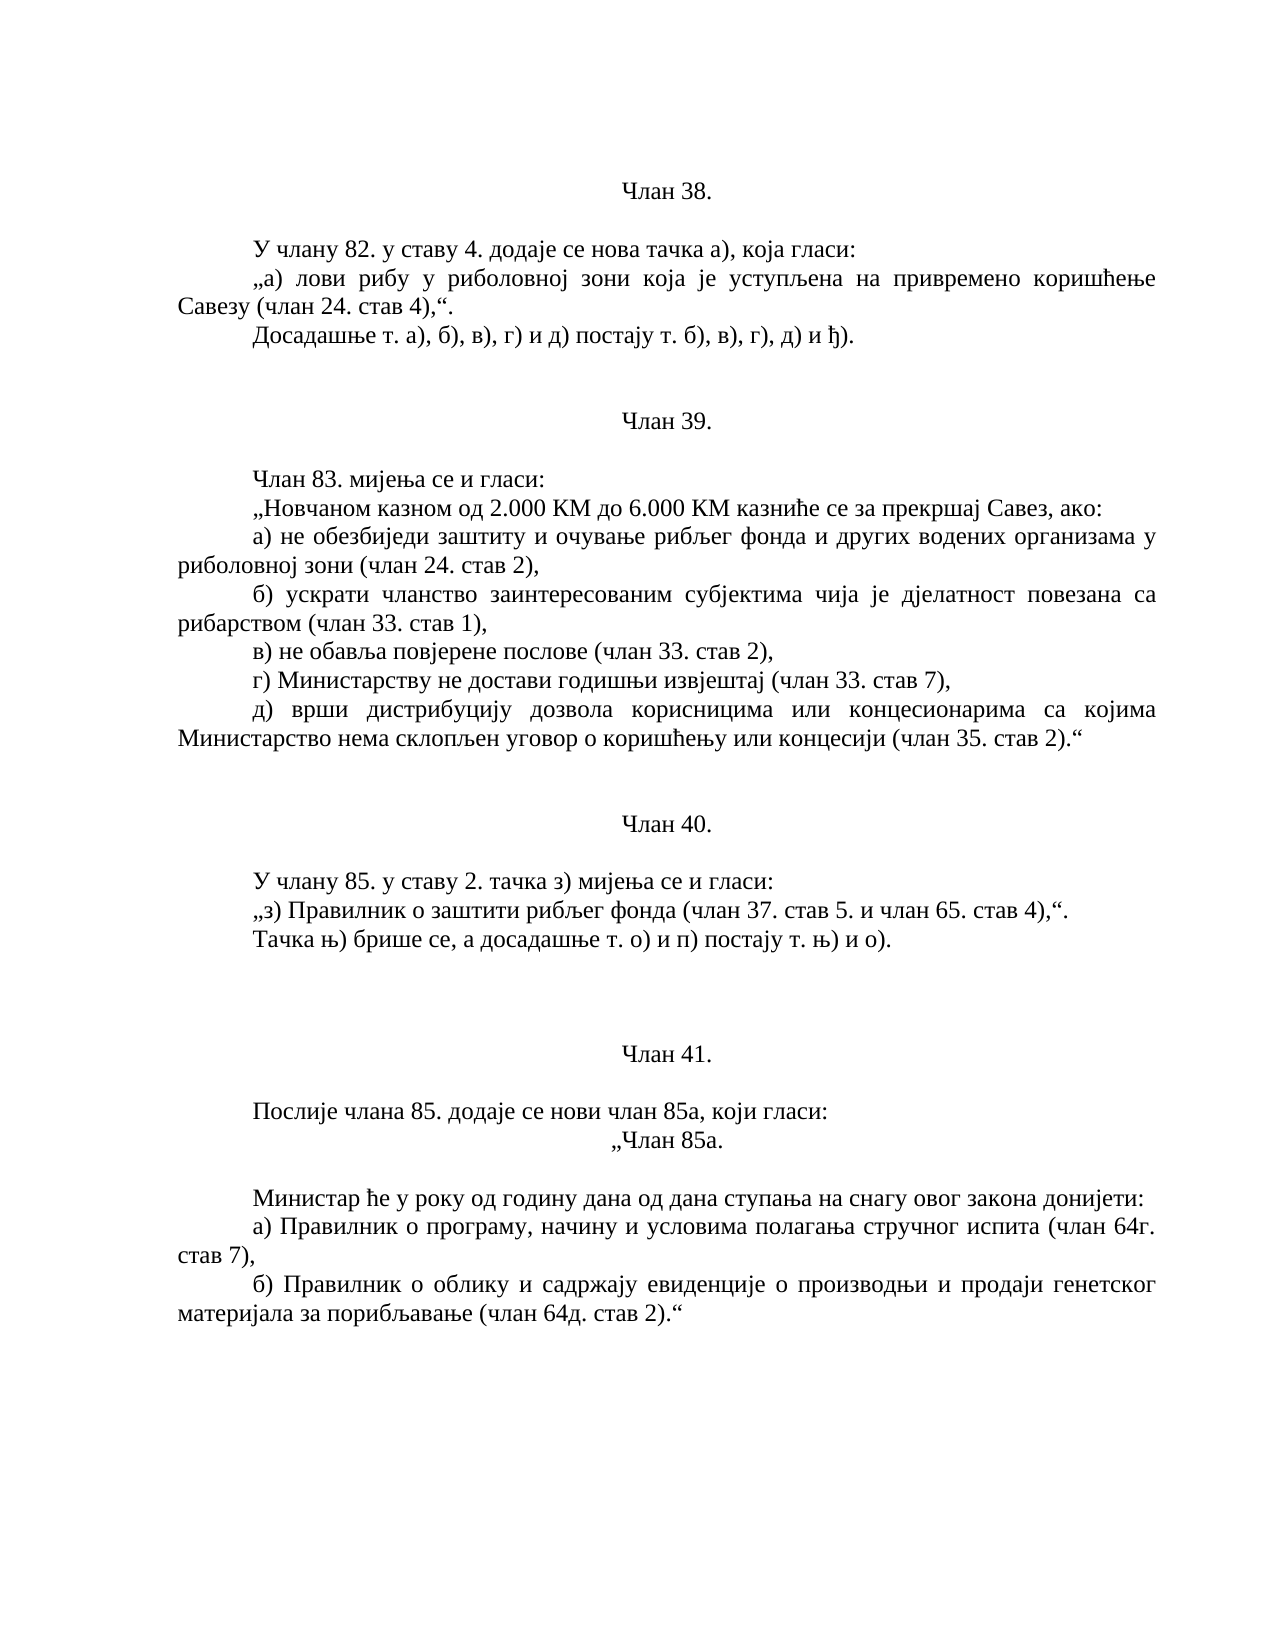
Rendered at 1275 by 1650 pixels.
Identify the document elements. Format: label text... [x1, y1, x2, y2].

text Члан 83. мијења се и гласи: [177, 464, 1157, 493]
text „а) лови рибу у риболовној зони која је уступљена на привремено коришћење Савезу (члан 24. став 4),“. [177, 263, 1157, 320]
text г) Министарству не достави годишњи извјештај (члан 33. став 7), [177, 665, 1157, 694]
text Члан 39. [177, 406, 1157, 435]
text Члан 40. [177, 809, 1157, 838]
text а) Правилник о програму, начину и условима полагања стручног испита (члан 64г. став 7), [177, 1211, 1157, 1269]
text в) не обавља повјерене послове (члан 33. став 2), [177, 636, 1157, 665]
text Досадашње т. а), б), в), г) и д) постају т. б), в), г), д) и ђ). [177, 320, 1157, 349]
text а) не обезбиједи заштиту и очување рибљег фонда и других водених организама у риболовној зони (члан 24. став 2), [177, 521, 1157, 579]
text „з) Правилник о заштити рибљег фонда (члан 37. став 5. и члан 65. став 4),“. [177, 895, 1157, 924]
text б) Правилник о облику и садржају евиденције о производњи и продаји генетског материјала за порибљавање (члан 64д. став 2).“ [177, 1269, 1157, 1326]
text б) ускрати чланство заинтересованим субјектима чија је дјелатност повезана са рибарством (члан 33. став 1), [177, 579, 1157, 636]
text У члану 82. у ставу 4. додаје се нова тачка а), која гласи: [177, 234, 1157, 263]
text „Новчаном казном од 2.000 КМ до 6.000 КМ казниће се за прекршај Савез, ако: [177, 493, 1157, 521]
text д) врши дистрибуцију дозвола корисницима или концесионарима са којима Министарство нема склопљен уговор о коришћењу или концесији (члан 35. став 2).“ [177, 694, 1157, 751]
text Члан 38. [177, 176, 1157, 205]
text Министар ће у року од годину дана од дана ступања на снагу овог закона донијети: [177, 1183, 1157, 1211]
text Тачка њ) брише се, а досадашње т. о) и п) постају т. њ) и о). [177, 924, 1157, 953]
text Члан 41. [177, 1039, 1157, 1068]
text Послије члана 85. додаје се нови члан 85а, који гласи: [177, 1096, 1157, 1125]
text „Члан 85а. [177, 1125, 1157, 1154]
text У члану 85. у ставу 2. тачка з) мијења се и гласи: [177, 866, 1157, 895]
